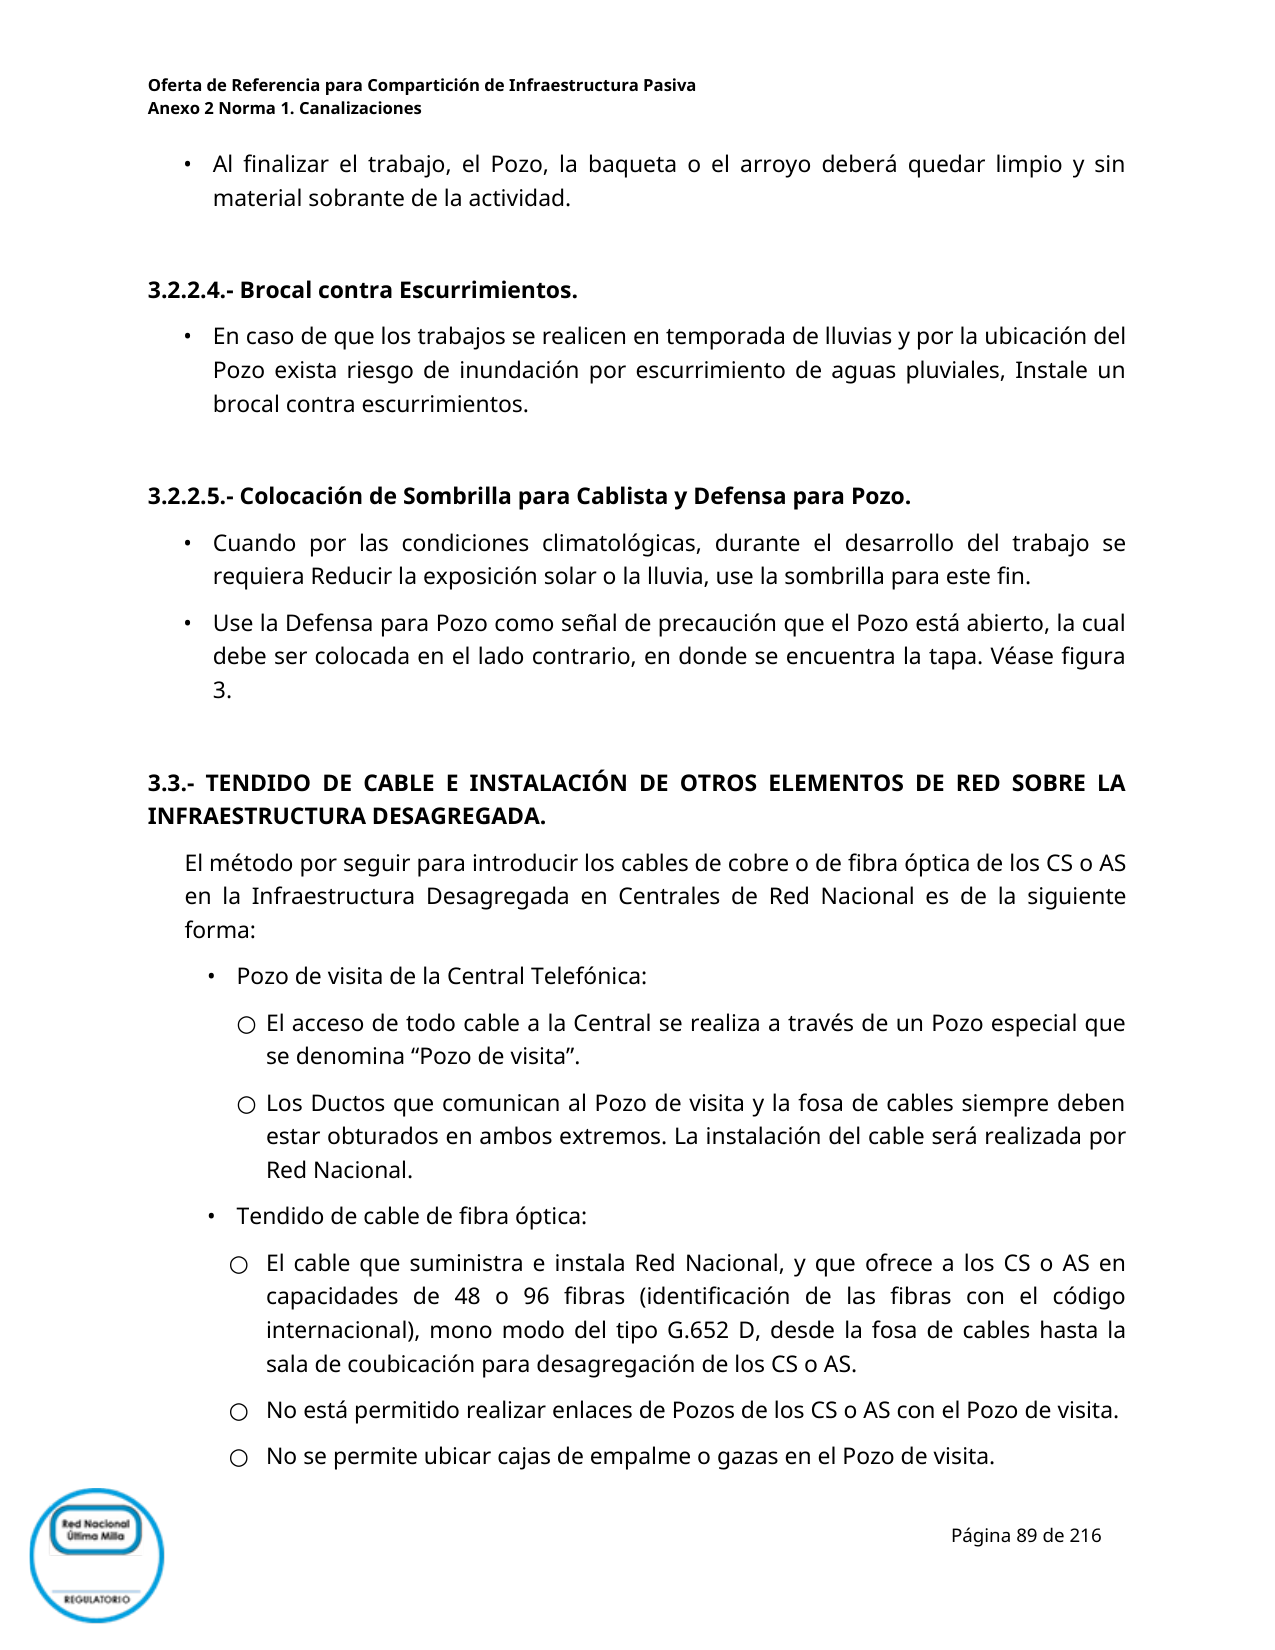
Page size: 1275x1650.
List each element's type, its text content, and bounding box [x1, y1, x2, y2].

text ○ El acceso de todo cable a la Central se realiza a través de un Pozo especial que se denomina “Pozo de visita”. [236, 1006, 1127, 1071]
picture [34, 1493, 159, 1618]
picture [29, 1488, 93, 1551]
text ○ No se permite ubicar cajas de empalme o gazas en el Pozo de visita. [229, 1440, 1127, 1471]
subtitle 3.2.2.4.- Brocal contra Escurrimientos. [148, 274, 1127, 305]
subtitle 3.3.- TENDIDO DE CABLE E INSTALACIÓN DE OTROS ELEMENTOS DE RED SOBRE LA INFRAESTRUCTURA DESAGREGADA. [148, 766, 1127, 831]
picture [29, 1488, 166, 1625]
subtitle 3.2.2.5.- Colocación de Sombrilla para Cablista y Defensa para Pozo. [148, 480, 1127, 511]
text • Al finalizar el trabajo, el Pozo, la baqueta o el arroyo deberá quedar limpio y sin material sobrante de la actividad. [183, 148, 1127, 213]
text • Pozo de visita de la Central Telefónica: [207, 960, 1127, 991]
text • En caso de que los trabajos se realicen en temporada de lluvias y por la ubicación del Pozo exista riesgo de inundación por escurrimiento de aguas pluviales, Instale un brocal contra escurrimientos. [183, 320, 1127, 419]
text ○ No está permitido realizar enlaces de Pozos de los CS o AS con el Pozo de visita. [229, 1394, 1127, 1425]
text ○ Los Ductos que comunican al Pozo de visita y la fosa de cables siempre deben estar obturados en ambos extremos. La instalación del cable será realizada por Red Nacional. [236, 1086, 1127, 1185]
text El método por seguir para introducir los cables de cobre o de fibra óptica de los CS o AS en la Infraestructura Desagregada en Centrales de Red Nacional es de la siguiente forma: [184, 846, 1127, 945]
text • Tendido de cable de fibra óptica: [207, 1200, 1127, 1231]
text ○ El cable que suministra e instala Red Nacional, y que ofrece a los CS o AS en capacidades de 48 o 96 fibras (identificación de las fibras con el código internacional), mono modo del tipo G.652 D, desde la fosa de cables hasta la sala de coubicación para desagregación de los CS o AS. [229, 1246, 1127, 1379]
text • Cuando por las condiciones climatológicas, durante el desarrollo del trabajo se requiera Reducir la exposición solar o la lluvia, use la sombrilla para este fin. [183, 526, 1127, 591]
text • Use la Defensa para Pozo como señal de precaución que el Pozo está abierto, la cual debe ser colocada en el lado contrario, en donde se encuentra la tapa. Véase figura 3. [183, 606, 1127, 705]
